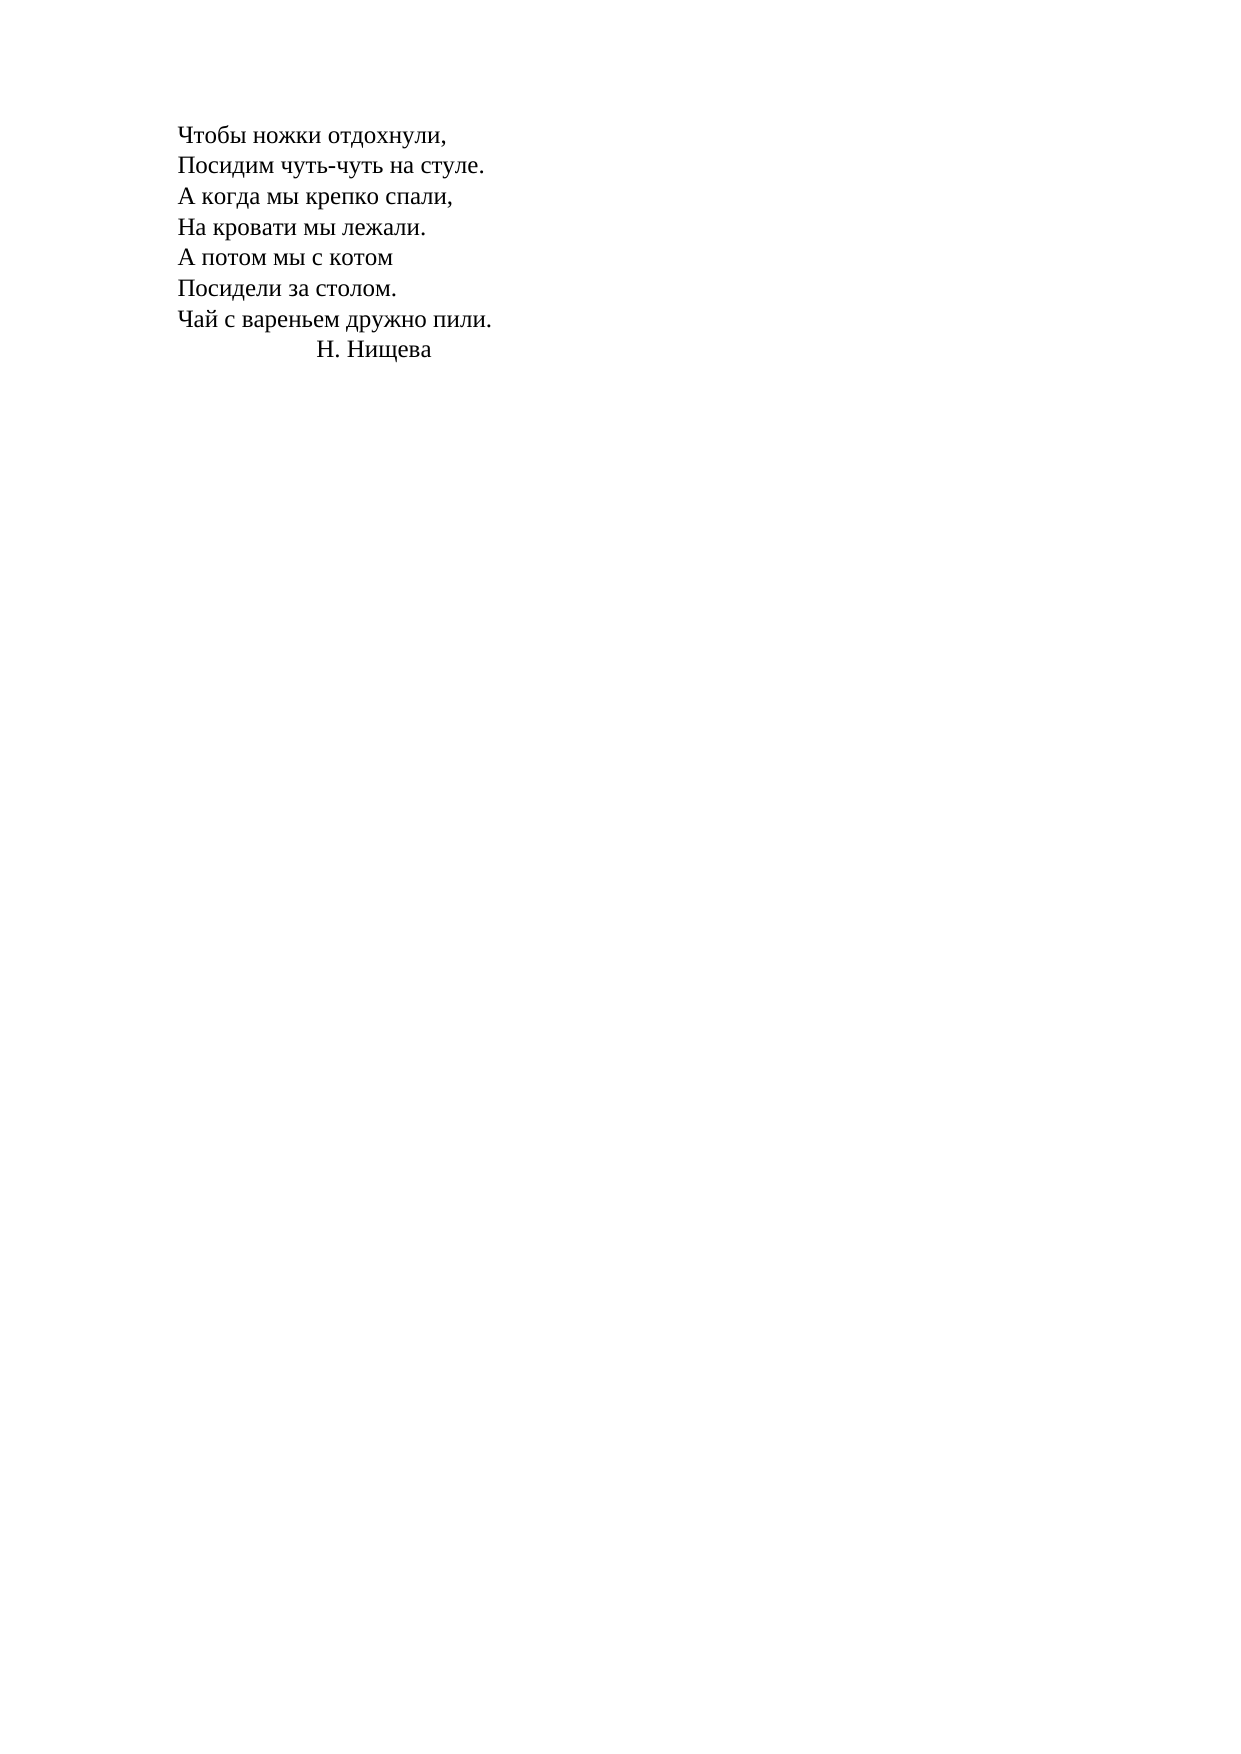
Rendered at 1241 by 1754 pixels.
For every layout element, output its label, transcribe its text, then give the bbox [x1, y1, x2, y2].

text А когда мы крепко спали, [177, 179, 1152, 210]
text Н. Нищева [177, 332, 1152, 363]
text Чай с вареньем дружно пили. [177, 302, 1152, 332]
text На кровати мы лежали. [177, 210, 1152, 241]
text Чтобы ножки отдохнули, [177, 118, 1152, 149]
text Посидели за столом. [177, 271, 1152, 302]
text А потом мы с котом [177, 241, 1152, 271]
text Посидим чуть-чуть на стуле. [177, 149, 1152, 179]
